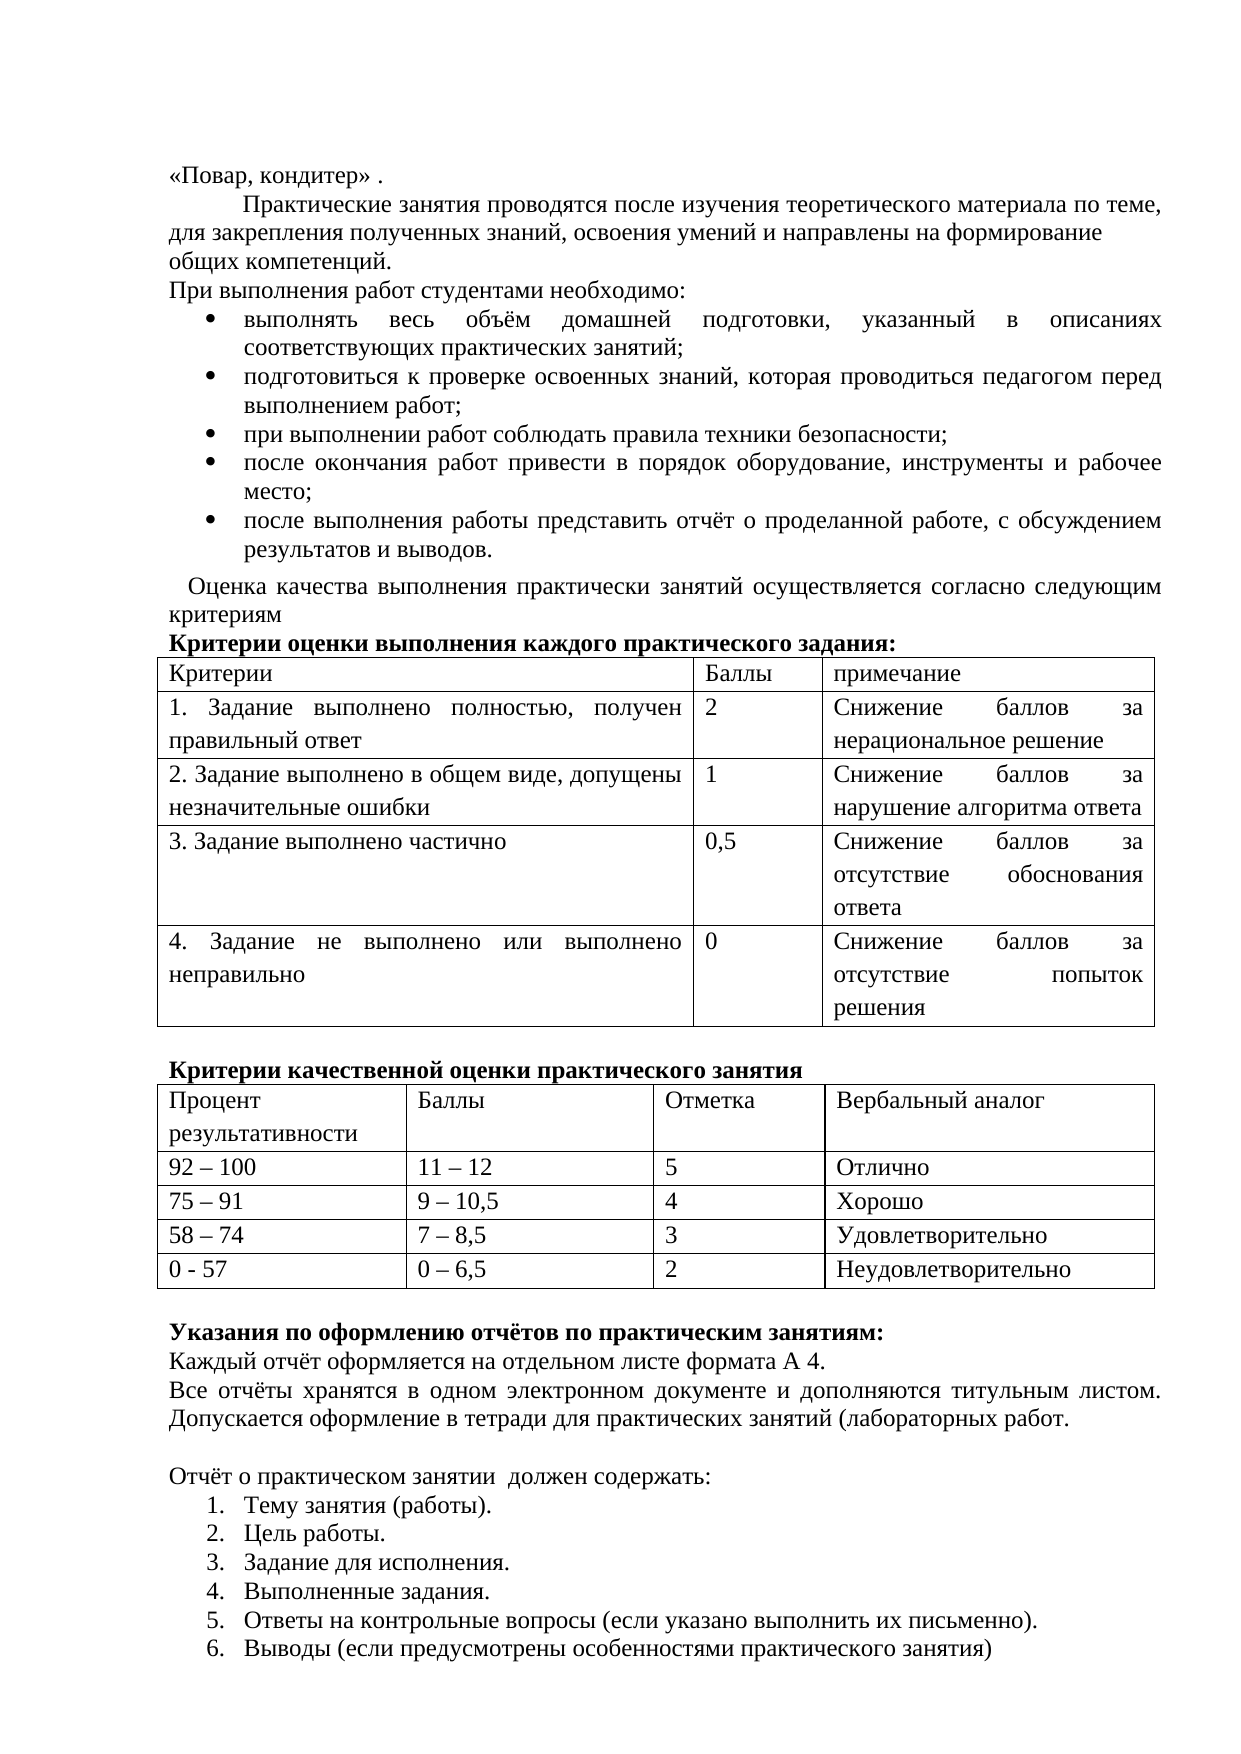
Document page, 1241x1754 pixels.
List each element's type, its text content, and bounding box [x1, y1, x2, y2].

table_cell 92 – 100 [158, 1152, 406, 1185]
table_header примечание [823, 658, 1154, 691]
table_cell 5 [654, 1152, 824, 1185]
table_cell 11 – 12 [407, 1152, 653, 1185]
list Задание для исполнения. [206, 1547, 1162, 1576]
table_cell 2. Задание выполнено в общем виде, допущены незначительные ошибки [158, 759, 693, 825]
table_cell 2 [654, 1254, 824, 1287]
text При выполнения работ студентами необходимо: [169, 275, 1162, 304]
text Указания по оформлению отчётов по практическим занятиям: [169, 1317, 1162, 1346]
list подготовиться к проверке освоенных знаний, которая проводиться педагогом перед выполнением работ; [206, 361, 1162, 419]
table_cell 1. Задание выполнено полностью, получен правильный ответ [158, 692, 693, 758]
table_cell Удовлетворительно [826, 1220, 1154, 1253]
text Оценка качества выполнения практически занятий осуществляется согласно следующим критериям [169, 571, 1162, 628]
list Ответы на контрольные вопросы (если указано выполнить их письменно). [206, 1605, 1162, 1633]
text Критерии оценки выполнения каждого практического задания: [169, 628, 1162, 657]
table_cell Хорошо [826, 1186, 1154, 1219]
table_cell 75 – 91 [158, 1186, 406, 1219]
table_header Процент результативности [158, 1085, 406, 1151]
table_header Отметка [654, 1085, 824, 1151]
table_header Критерии [158, 658, 693, 691]
table_cell 4. Задание не выполнено или выполнено неправильно [158, 926, 693, 1026]
list при выполнении работ соблюдать правила техники безопасности; [206, 419, 1162, 447]
text Практические занятия проводятся после изучения теоретического материала по теме, для закрепления полученных знаний, освоения умений и направлены на формирование [169, 189, 1162, 246]
list Выводы (если предусмотрены особенностями практического занятия) [206, 1633, 1162, 1662]
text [169, 160, 927, 189]
table_cell 0 - 57 [158, 1254, 406, 1287]
table_cell 7 – 8,5 [407, 1220, 653, 1253]
table_cell 0 [694, 926, 822, 1026]
table_cell Отлично [826, 1152, 1154, 1185]
table_cell Снижение баллов за нарушение алгоритма ответа [823, 759, 1154, 825]
table_header Вербальный аналог [826, 1085, 1154, 1151]
table_cell 58 – 74 [158, 1220, 406, 1253]
table_cell Снижение баллов за отсутствие обоснования ответа [823, 826, 1154, 925]
list Тему занятия (работы). [206, 1490, 1162, 1518]
table_cell Снижение баллов за отсутствие попыток решения [823, 926, 1154, 1026]
table_cell 3 [654, 1220, 824, 1253]
list после выполнения работы представить отчёт о проделанной работе, с обсуждением результатов и выводов. [206, 505, 1162, 562]
list выполнять весь объём домашней подготовки, указанный в описаниях соответствующих практических занятий; [206, 304, 1162, 361]
list после окончания работ привести в порядок оборудование, инструменты и рабочее место; [206, 447, 1162, 505]
text Каждый отчёт оформляется на отдельном листе формата А 4. [169, 1346, 1162, 1375]
table_header Баллы [694, 658, 822, 691]
table_cell 0,5 [694, 826, 822, 925]
list Выполненные задания. [206, 1576, 1162, 1605]
text Все отчёты хранятся в одном электронном документе и дополняются титульным листом. Допускается оформление в тетради для практических занятий (лабораторных работ. [169, 1375, 1162, 1432]
table_cell Неудовлетворительно [826, 1254, 1154, 1287]
list Цель работы. [206, 1518, 1162, 1547]
text общих компетенций. [169, 246, 1162, 275]
table_cell 3. Задание выполнено частично [158, 826, 693, 925]
table_cell 4 [654, 1186, 824, 1219]
table_cell 0 – 6,5 [407, 1254, 653, 1287]
table_header Баллы [407, 1085, 653, 1151]
table_cell 1 [694, 759, 822, 825]
text Отчёт о практическом занятии должен содержать: [169, 1461, 1162, 1490]
text Критерии качественной оценки практического занятия [169, 1055, 1162, 1084]
table_cell 2 [694, 692, 822, 758]
table_cell Снижение баллов за нерациональное решение [823, 692, 1154, 758]
table_cell 9 – 10,5 [407, 1186, 653, 1219]
